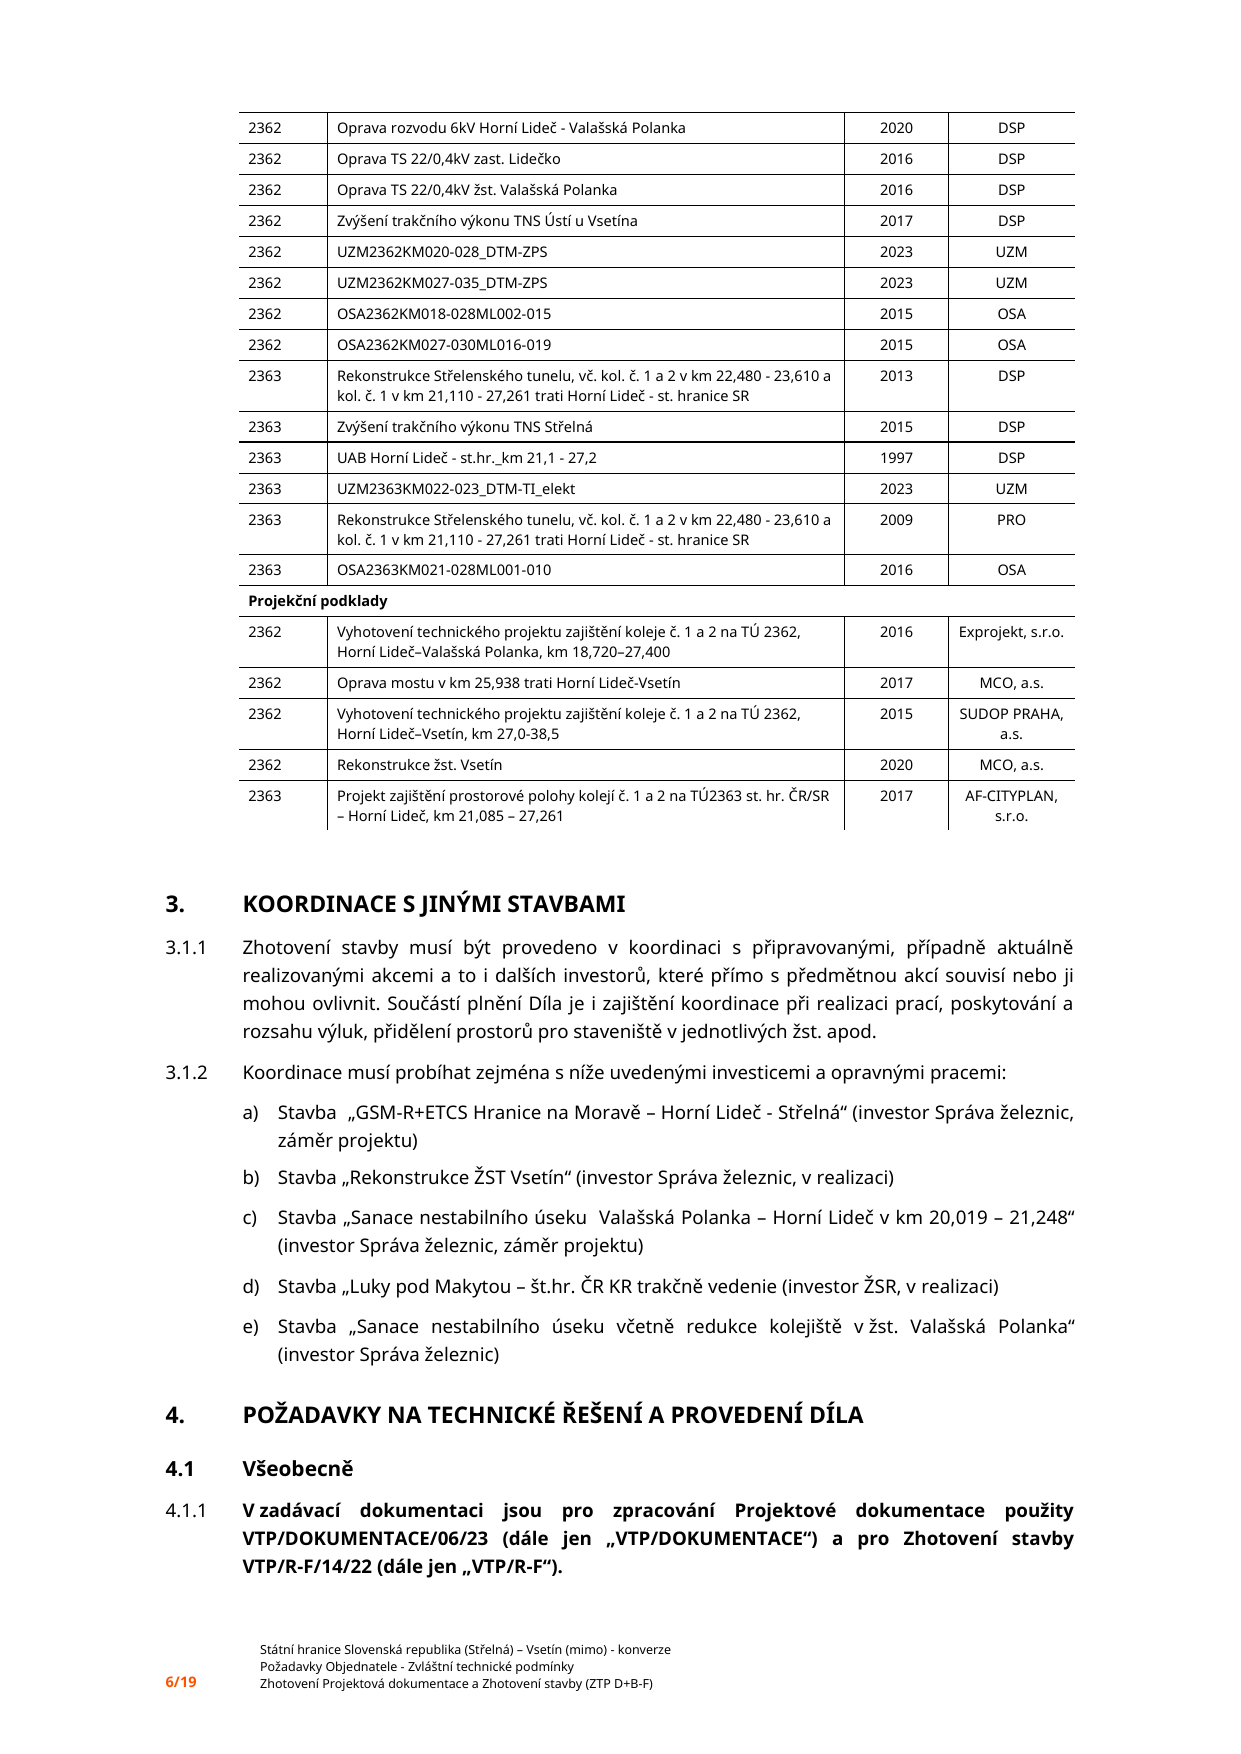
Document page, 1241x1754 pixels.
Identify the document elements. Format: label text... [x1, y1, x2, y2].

list Stavba „Rekonstrukce ŽST Vsetín“ (investor Správa železnic, v realizaci) [242, 1164, 1075, 1189]
table_cell DSP [949, 206, 1075, 236]
table_cell 2362 [239, 144, 327, 174]
table_cell MCO, a.s. [949, 750, 1075, 779]
table_cell 2362 [239, 268, 327, 298]
table_cell 2362 [239, 175, 327, 205]
table_cell 2362 [239, 668, 327, 698]
table_cell MCO, a.s. [949, 668, 1075, 698]
table_cell DSP [949, 113, 1075, 143]
table_cell UAB Horní Lideč - st.hr._km 21,1 - 27,2 [328, 443, 844, 472]
table_cell 2362 [239, 206, 327, 236]
table_cell 2362 [239, 699, 327, 749]
table_cell UZM [949, 268, 1075, 298]
table_cell UZM [949, 237, 1075, 267]
table_cell 2020 [845, 750, 948, 779]
table_cell 2017 [845, 668, 948, 698]
text POŽADAVKY NA TECHNICKÉ ŘEŠENÍ A PROVEDENÍ DÍLA [165, 1399, 1075, 1430]
table_cell 2015 [845, 412, 948, 441]
table_cell OSA [949, 330, 1075, 360]
list Stavba „Sanace nestabilního úseku včetně redukce kolejiště v žst. Valašská Polanka“ (investor Správa železnic) [242, 1313, 1075, 1367]
table_cell OSA [949, 555, 1075, 585]
table_cell OSA2363KM021-028ML001-010 [328, 555, 844, 585]
table_cell 1997 [845, 443, 948, 472]
table_cell DSP [949, 144, 1075, 174]
table_cell OSA2362KM027-030ML016-019 [328, 330, 844, 360]
table_cell Oprava TS 22/0,4kV žst. Valašská Polanka [328, 175, 844, 205]
table_cell Zvýšení trakčního výkonu TNS Střelná [328, 412, 844, 441]
table_cell UZM2362KM020-028_DTM-ZPS [328, 237, 844, 267]
table_cell 2363 [239, 555, 327, 585]
table_cell UZM [949, 474, 1075, 503]
table_cell 2023 [845, 268, 948, 298]
table_cell Vyhotovení technického projektu zajištění koleje č. 1 a 2 na TÚ 2362, Horní Lideč–Vsetín, km 27,0-38,5 [328, 699, 844, 749]
table_cell 2016 [845, 555, 948, 585]
table_cell DSP [949, 412, 1075, 441]
table_cell SUDOP PRAHA, a.s. [949, 699, 1075, 749]
table_cell Oprava TS 22/0,4kV zast. Lidečko [328, 144, 844, 174]
table_cell 2016 [845, 617, 948, 667]
table_cell Vyhotovení technického projektu zajištění koleje č. 1 a 2 na TÚ 2362, Horní Lideč–Valašská Polanka, km 18,720–27,400 [328, 617, 844, 667]
table_cell 2017 [845, 781, 948, 830]
table_cell 2009 [845, 504, 948, 554]
table_cell 2363 [239, 412, 327, 441]
table_cell Projekční podklady [239, 586, 1075, 616]
table_cell DSP [949, 175, 1075, 205]
list Stavba „Luky pod Makytou – št.hr. ČR KR trakčně vedenie (investor ŽSR, v realizaci) [242, 1273, 1075, 1298]
table_cell 2015 [845, 330, 948, 360]
table_cell Rekonstrukce Střelenského tunelu, vč. kol. č. 1 a 2 v km 22,480 - 23,610 a kol. č. 1 v km 21,110 - 27,261 trati Horní Lideč - st. hranice SR [328, 361, 844, 411]
table_cell 2362 [239, 237, 327, 267]
table_cell 2362 [239, 330, 327, 360]
table_cell Rekonstrukce Střelenského tunelu, vč. kol. č. 1 a 2 v km 22,480 - 23,610 a kol. č. 1 v km 21,110 - 27,261 trati Horní Lideč - st. hranice SR [328, 504, 844, 554]
table_cell 2016 [845, 144, 948, 174]
table_cell 2023 [845, 237, 948, 267]
list Stavba „GSM-R+ETCS Hranice na Moravě – Horní Lideč - Střelná“ (investor Správa železnic, záměr projektu) [242, 1099, 1075, 1153]
table_cell 2020 [845, 113, 948, 143]
text Zhotovení stavby musí být provedeno v koordinaci s připravovanými, případně aktuálně realizovanými akcemi a to i dalších investorů, které přímo s předmětnou akcí souvisí nebo ji mohou ovlivnit. Součástí plnění Díla je i zajištění koordinace při realizaci prací, poskytování a rozsahu výluk, přidělení prostorů pro staveniště v jednotlivých žst. apod. [165, 934, 1075, 1044]
table_cell 2016 [845, 175, 948, 205]
table_cell 2015 [845, 299, 948, 329]
table_cell 2363 [239, 361, 327, 411]
table_cell 2363 [239, 474, 327, 503]
table_cell DSP [949, 443, 1075, 472]
table_cell Rekonstrukce žst. Vsetín [328, 750, 844, 779]
text Všeobecně [165, 1454, 1075, 1482]
table_cell OSA2362KM018-028ML002-015 [328, 299, 844, 329]
table_cell 2362 [239, 617, 327, 667]
table_cell 2363 [239, 504, 327, 554]
table_cell 2015 [845, 699, 948, 749]
table_cell 2362 [239, 299, 327, 329]
table_cell UZM2362KM027-035_DTM-ZPS [328, 268, 844, 298]
table_cell Projekt zajištění prostorové polohy kolejí č. 1 a 2 na TÚ2363 st. hr. ČR/SR – Horní Lideč, km 21,085 – 27,261 [328, 781, 844, 830]
table_cell Zvýšení trakčního výkonu TNS Ústí u Vsetína [328, 206, 844, 236]
list Stavba „Sanace nestabilního úseku Valašská Polanka – Horní Lideč v km 20,019 – 21,248“ (investor Správa železnic, záměr projektu) [242, 1204, 1075, 1258]
table_cell AF-CITYPLAN, s.r.o. [949, 781, 1075, 830]
table_cell UZM2363KM022-023_DTM-TI_elekt [328, 474, 844, 503]
text V zadávací dokumentaci jsou pro zpracování Projektové dokumentace použity VTP/DOKUMENTACE/06/23 (dále jen „VTP/DOKUMENTACE“) a pro Zhotovení stavby VTP/R-F/14/22 (dále jen „VTP/R-F“). [165, 1498, 1075, 1579]
text Koordinace musí probíhat zejména s níže uvedenými investicemi a opravnými pracemi: [165, 1059, 1075, 1084]
table_cell 2362 [239, 113, 327, 143]
table_cell Oprava mostu v km 25,938 trati Horní Lideč-Vsetín [328, 668, 844, 698]
table_cell 2363 [239, 443, 327, 472]
table_cell Exprojekt, s.r.o. [949, 617, 1075, 667]
table_cell DSP [949, 361, 1075, 411]
table_cell 2023 [845, 474, 948, 503]
table_cell OSA [949, 299, 1075, 329]
table_cell 2362 [239, 750, 327, 779]
table_cell 2017 [845, 206, 948, 236]
table_cell 2013 [845, 361, 948, 411]
table_cell Oprava rozvodu 6kV Horní Lideč - Valašská Polanka [328, 113, 844, 143]
text KOORDINACE S JINÝMI STAVBAMI [165, 888, 1075, 919]
table_cell PRO [949, 504, 1075, 554]
table_cell 2363 [239, 781, 327, 830]
